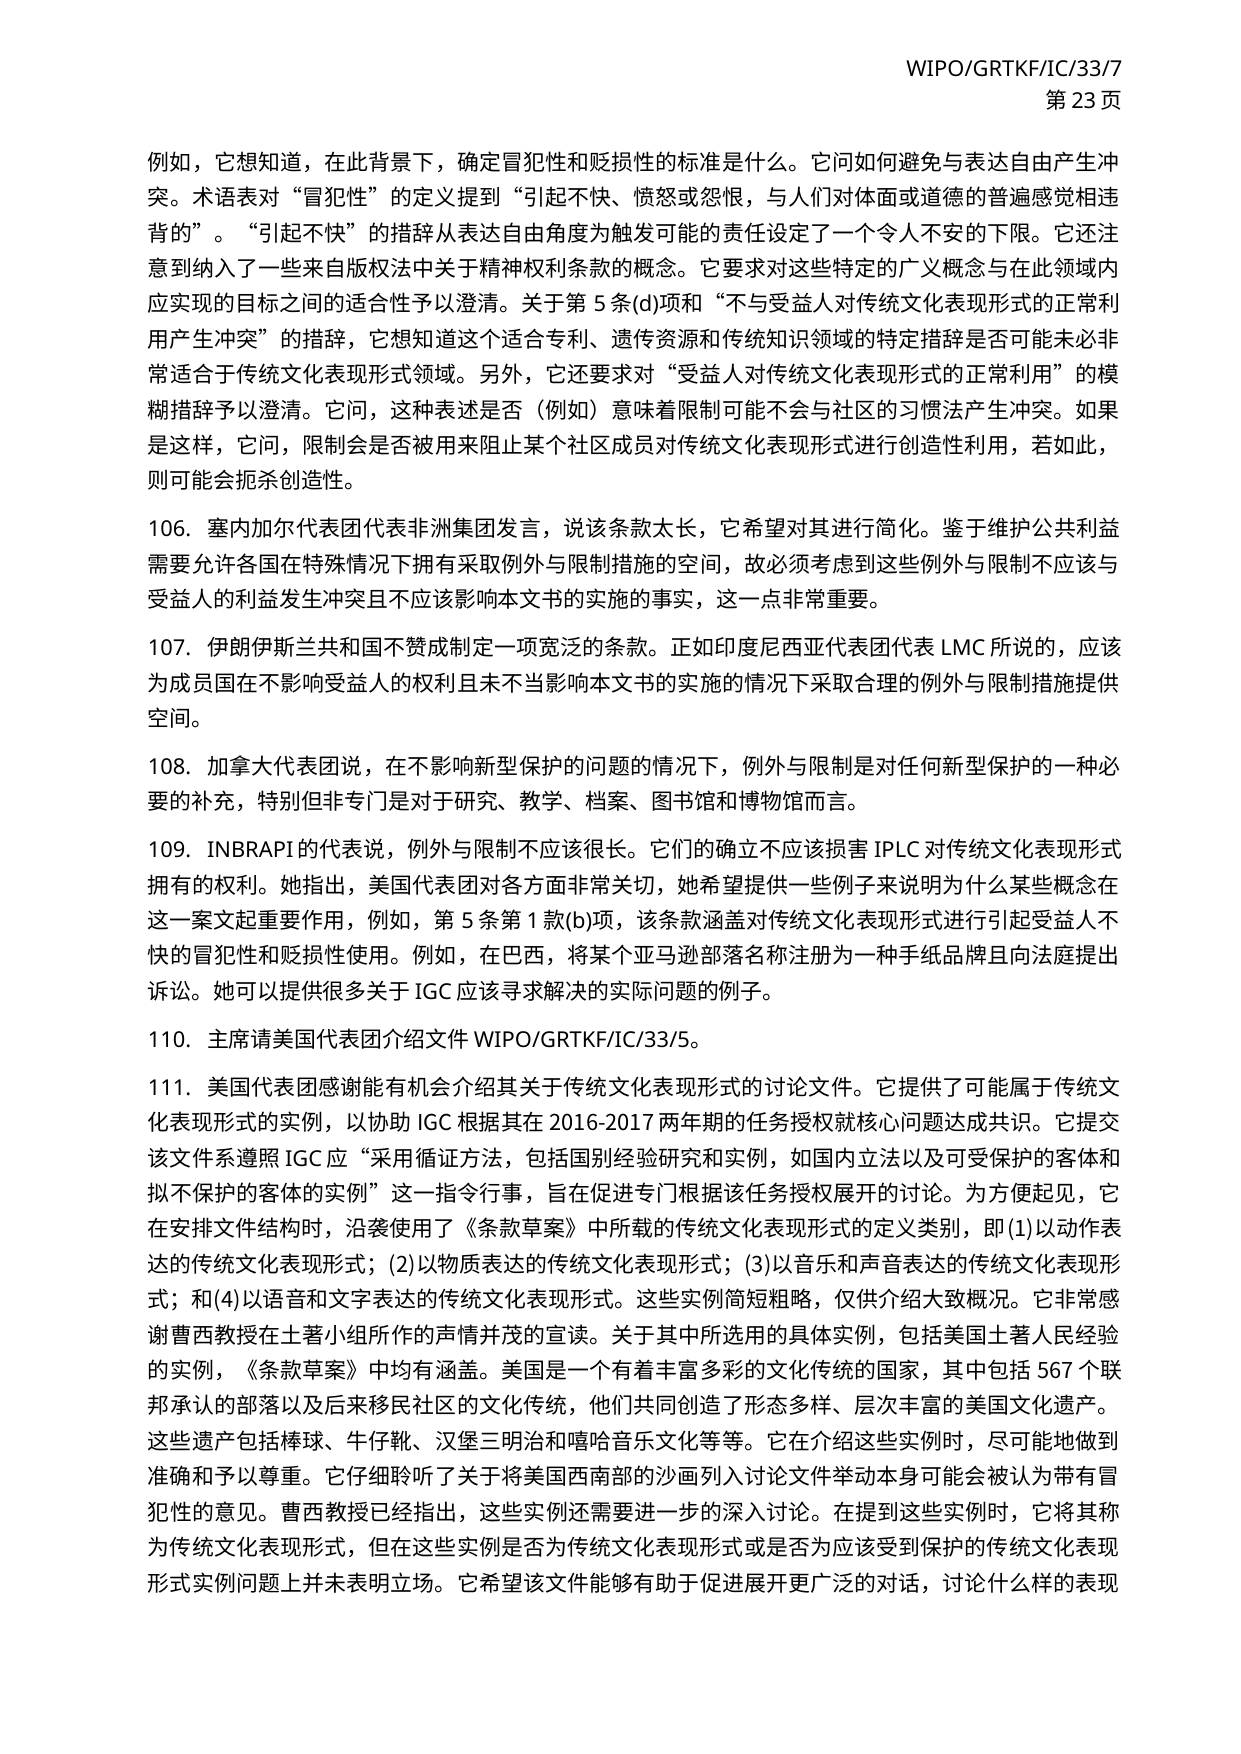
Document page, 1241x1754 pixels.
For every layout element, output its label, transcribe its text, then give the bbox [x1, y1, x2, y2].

list 主席请美国代表团介绍文件WIPO/GRTKF/IC/33/5。 [148, 1018, 1122, 1053]
list 伊朗伊斯兰共和国不赞成制定一项宽泛的条款。正如印度尼西亚代表团代表LMC所说的，应该为成员国在不影响受益人的权利且未不当影响本文书的实施的情况下采取合理的例外与限制措施提供空间。 [148, 626, 1122, 733]
list 加拿大代表团说，在不影响新型保护的问题的情况下，例外与限制是对任何新型保护的一种必要的补充，特别但非专门是对于研究、教学、档案、图书馆和博物馆而言。 [148, 745, 1122, 816]
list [148, 1066, 1122, 1597]
list INBRAPI的代表说，例外与限制不应该很长。它们的确立不应该损害IPLC对传统文化表现形式拥有的权利。她指出，美国代表团对各方面非常关切，她希望提供一些例子来说明为什么某些概念在这一案文起重要作用，例如，第5条第1款(b)项，该条款涵盖对传统文化表现形式进行引起受益人不快的冒犯性和贬损性使用。例如，在巴西，将某个亚马逊部落名称注册为一种手纸品牌且向法庭提出诉讼。她可以提供很多关于IGC应该寻求解决的实际问题的例子。 [148, 828, 1122, 1006]
list 塞内加尔代表团代表非洲集团发言，说该条款太长，它希望对其进行简化。鉴于维护公共利益需要允许各国在特殊情况下拥有采取例外与限制措施的空间，故必须考虑到这些例外与限制不应该与受益人的利益发生冲突且不应该影响本文书的实施的事实，这一点非常重要。 [148, 508, 1122, 614]
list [148, 141, 1122, 495]
